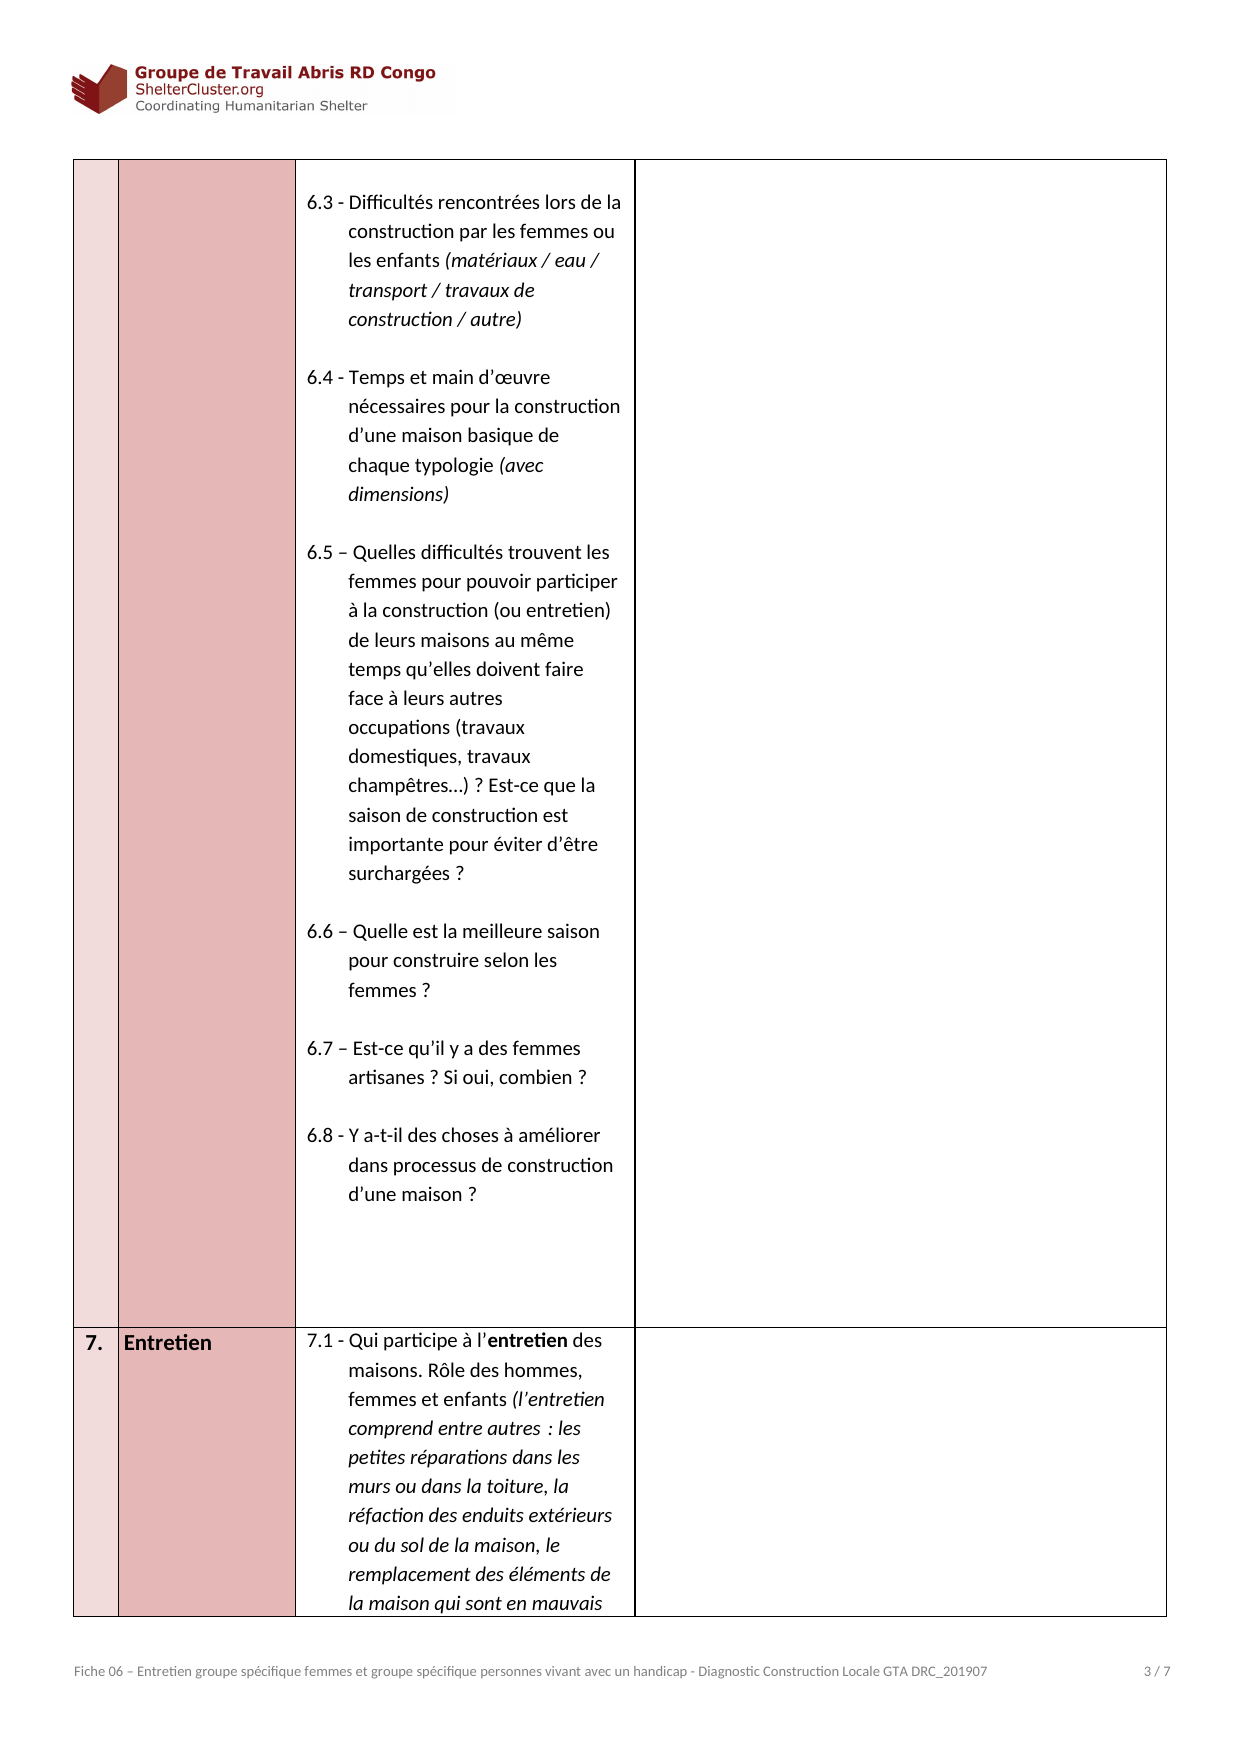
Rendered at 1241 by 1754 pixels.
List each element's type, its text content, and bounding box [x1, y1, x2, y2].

table_cell 7. [74, 1328, 118, 1616]
table_cell Entretien [119, 1328, 295, 1616]
table_cell [636, 160, 1166, 1327]
picture [71, 64, 457, 114]
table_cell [296, 160, 634, 1327]
table_cell 6. [74, 160, 118, 1327]
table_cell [296, 1328, 634, 1616]
table_cell [636, 1328, 1166, 1616]
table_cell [119, 160, 295, 1327]
